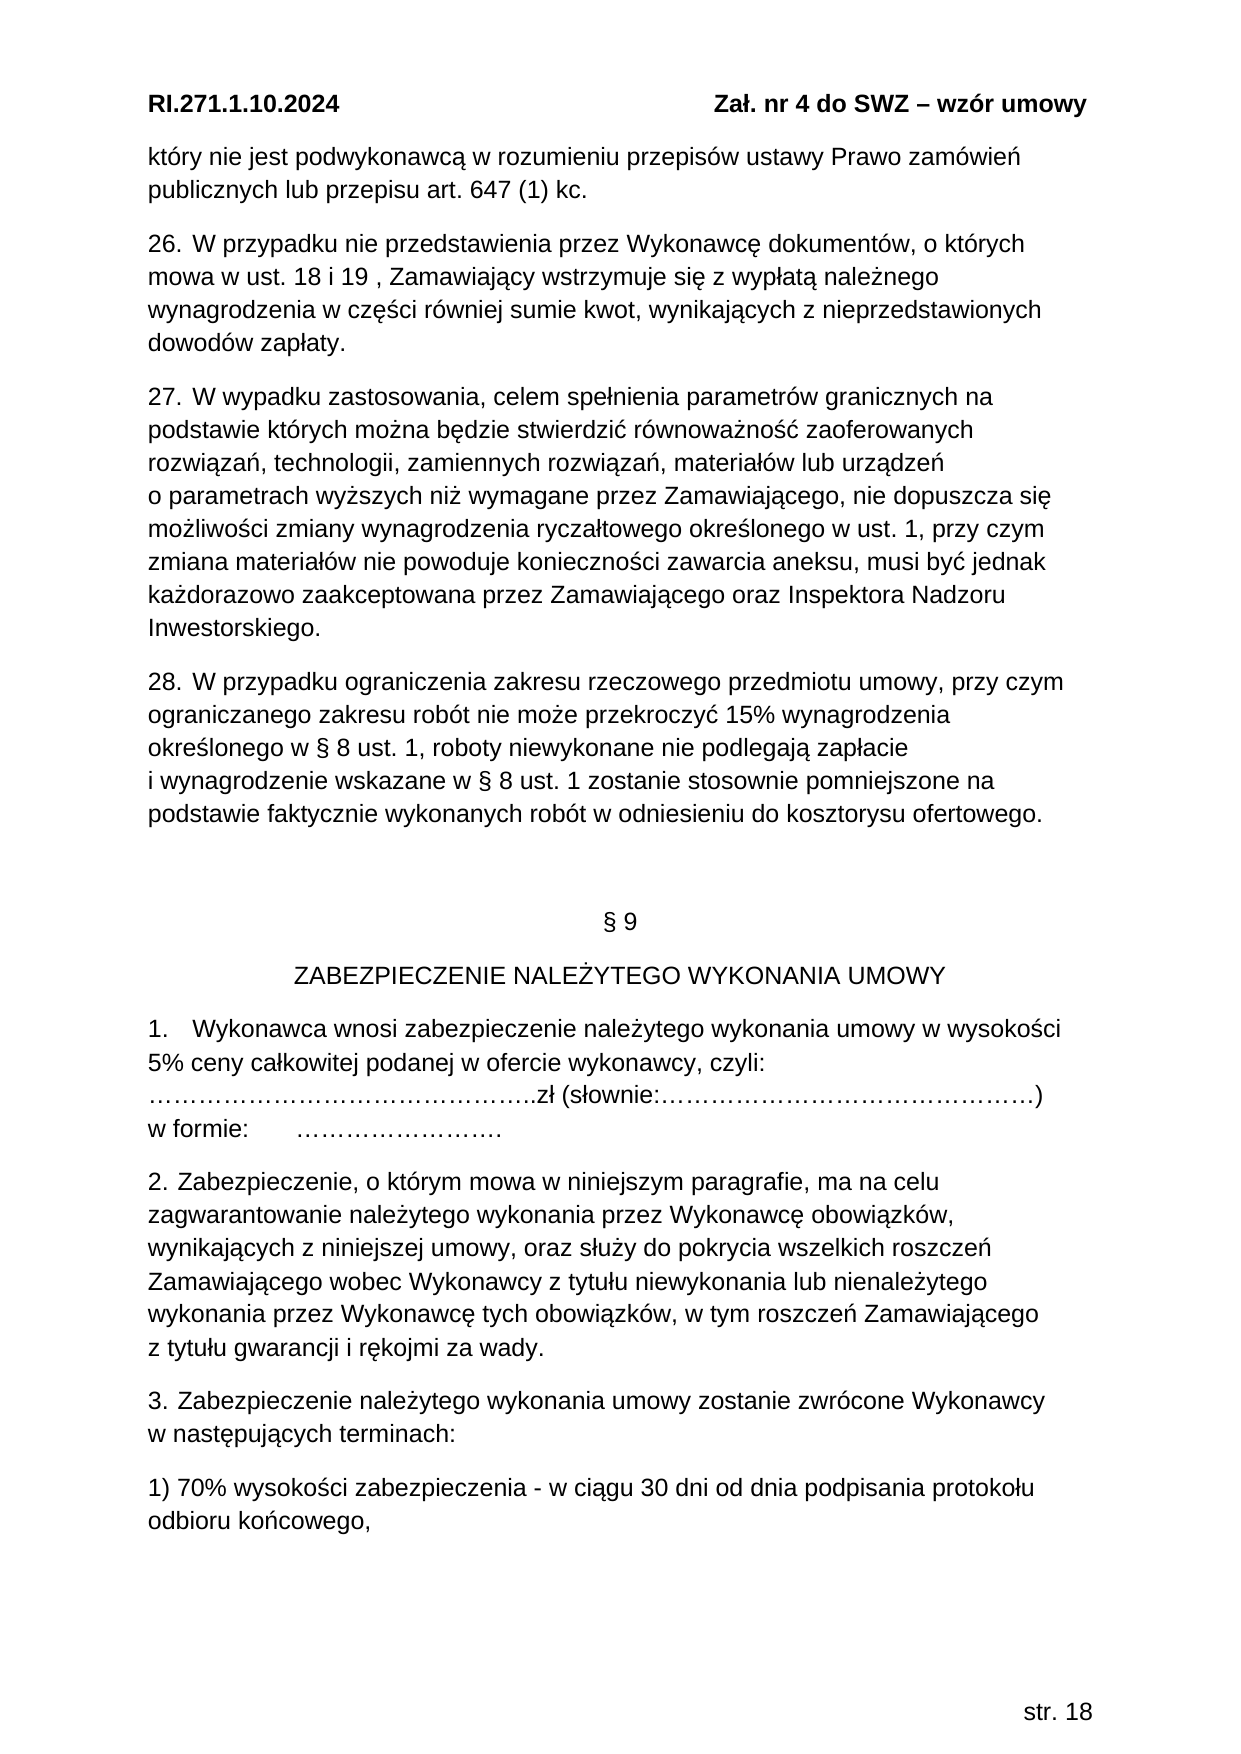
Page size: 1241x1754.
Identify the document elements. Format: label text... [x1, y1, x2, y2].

list Wykonawca wnosi zabezpieczenie należytego wykonania umowy w wysokości 5% ceny całkowitej podanej w ofercie wykonawcy, czyli: ………………………………………..zł (słownie:………………………………………) w formie: ……………………. [148, 1014, 1093, 1142]
text ZABEZPIECZENIE NALEŻYTEGO WYKONANIA UMOWY [148, 961, 1093, 989]
text 1) 70% wysokości zabezpieczenia - w ciągu 30 dni od dnia podpisania protokołu odbioru końcowego, [148, 1473, 1093, 1535]
list W przypadku ograniczenia zakresu rzeczowego przedmiotu umowy, przy czym ograniczanego zakresu robót nie może przekroczyć 15% wynagrodzenia określonego w § 8 ust. 1, roboty niewykonane nie podlegają zapłacie i wynagrodzenie wskazane w § 8 ust. 1 zostanie stosownie pomniejszone na podstawie faktycznie wykonanych robót w odniesieniu do kosztorysu ofertowego. [148, 667, 1093, 828]
list W wypadku zastosowania, celem spełnienia parametrów granicznych na podstawie których można będzie stwierdzić równoważność zaoferowanych rozwiązań, technologii, zamiennych rozwiązań, materiałów lub urządzeń o parametrach wyższych niż wymagane przez Zamawiającego, nie dopuszcza się możliwości zmiany wynagrodzenia ryczałtowego określonego w ust. 1, przy czym zmiana materiałów nie powoduje konieczności zawarcia aneksu, musi być jednak każdorazowo zaakceptowana przez Zamawiającego oraz Inspektora Nadzoru Inwestorskiego. [148, 382, 1093, 642]
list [148, 142, 1093, 204]
list Zabezpieczenie należytego wykonania umowy zostanie zwrócone Wykonawcy w następujących terminach: [148, 1386, 1093, 1448]
text § 9 [148, 907, 1093, 936]
list W przypadku nie przedstawienia przez Wykonawcę dokumentów, o których mowa w ust. 18 i 19 , Zamawiający wstrzymuje się z wypłatą należnego wynagrodzenia w części równiej sumie kwot, wynikających z nieprzedstawionych dowodów zapłaty. [148, 229, 1093, 357]
list Zabezpieczenie, o którym mowa w niniejszym paragrafie, ma na celu zagwarantowanie należytego wykonania przez Wykonawcę obowiązków, wynikających z niniejszej umowy, oraz służy do pokrycia wszelkich roszczeń Zamawiającego wobec Wykonawcy z tytułu niewykonania lub nienależytego wykonania przez Wykonawcę tych obowiązków, w tym roszczeń Zamawiającego z tytułu gwarancji i rękojmi za wady. [148, 1167, 1093, 1361]
